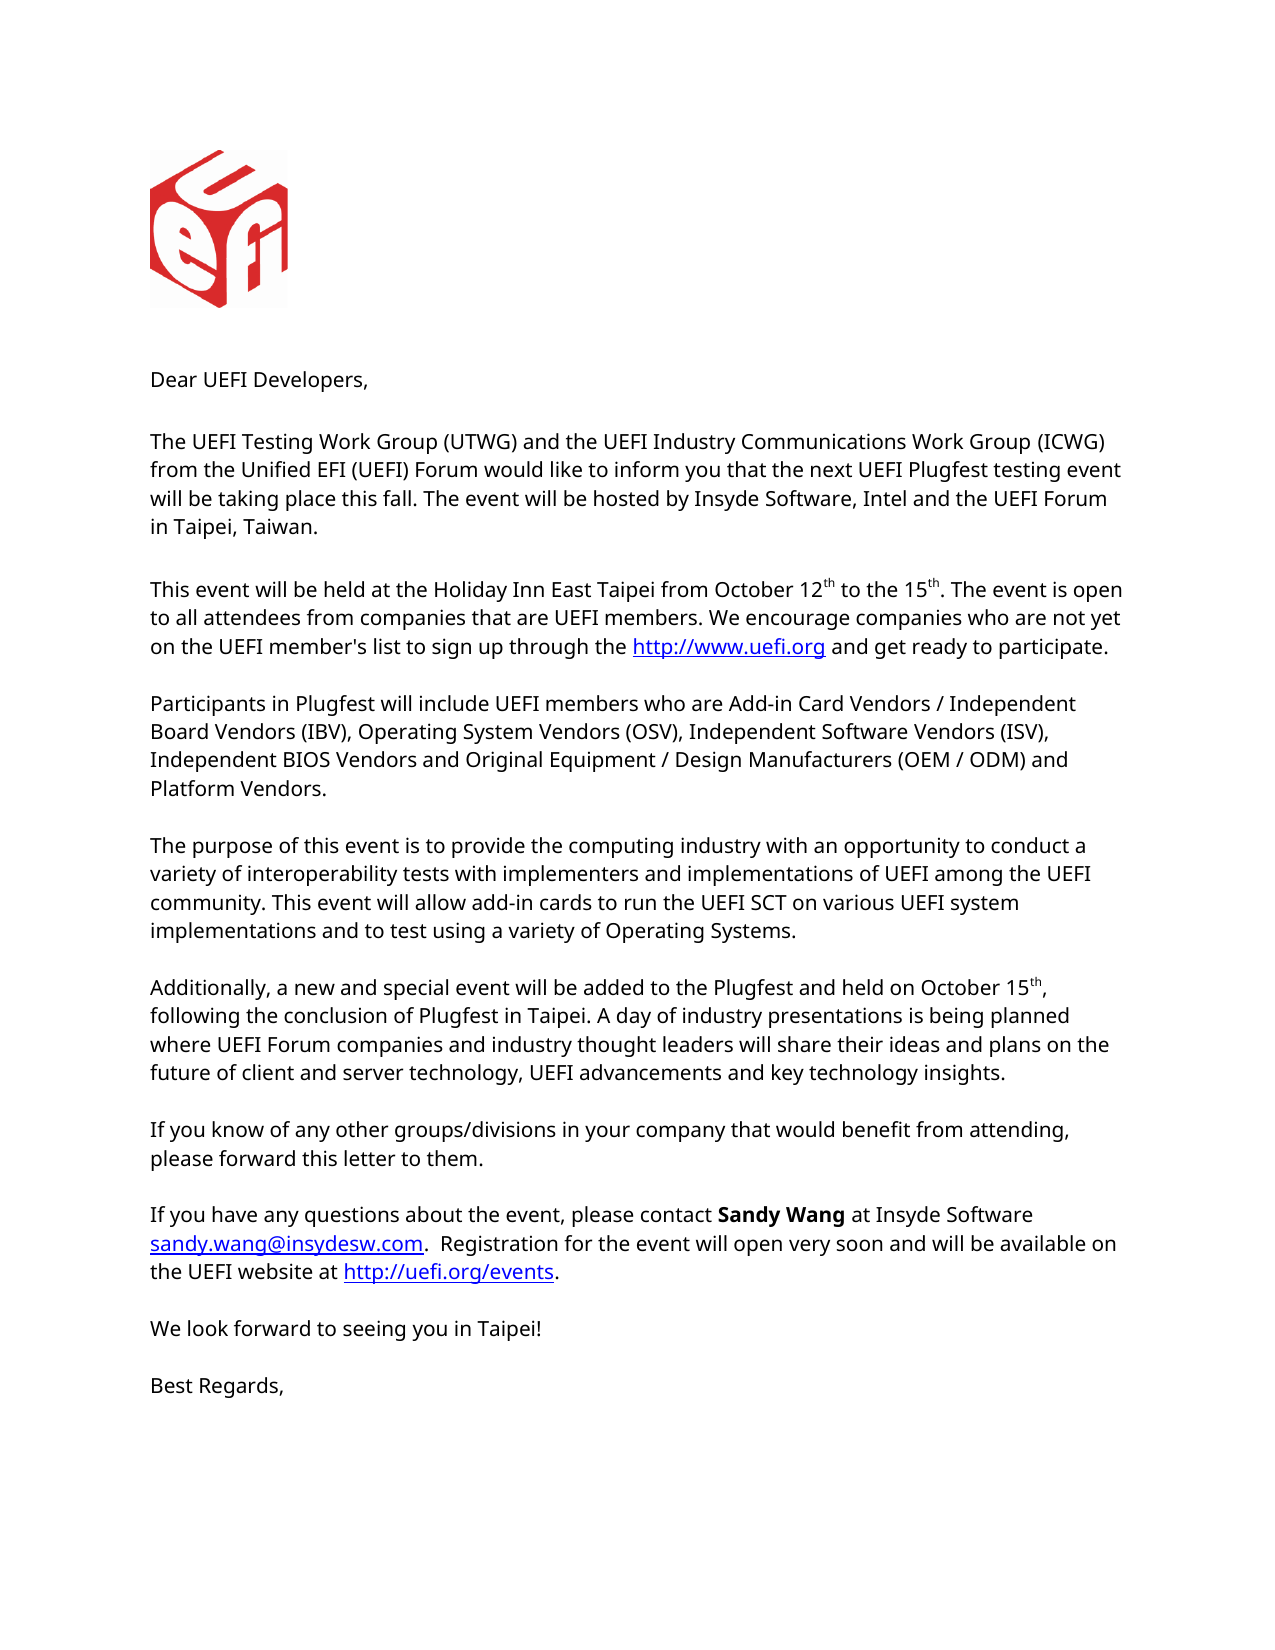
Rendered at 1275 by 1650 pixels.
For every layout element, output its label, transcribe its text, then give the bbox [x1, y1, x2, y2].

text Participants in Plugfest will include UEFI members who are Add-in Card Vendors / Independent Board Vendors (IBV), Operating System Vendors (OSV), Independent Software Vendors (ISV), Independent BIOS Vendors and Original Equipment / Design Manufacturers (OEM / ODM) and Platform Vendors. [150, 689, 1125, 802]
text If you know of any other groups/divisions in your company that would benefit from attending, please forward this letter to them. [150, 1115, 1125, 1172]
text Additionally, a new and special event will be added to the Plugfest and held on October 15th, following the conclusion of Plugfest in Taipei. A day of industry presentations is being planned where UEFI Forum companies and industry thought leaders will share their ideas and plans on the future of client and server technology, UEFI advancements and key technology insights. [150, 973, 1125, 1087]
text If you have any questions about the event, please contact Sandy Wang at Insyde Software sandy.wang@insydesw.com. Registration for the event will open very soon and will be available on the UEFI website at http://uefi.org/events. [150, 1201, 1125, 1286]
text Dear UEFI Developers, [150, 365, 1125, 393]
text This event will be held at the Holiday Inn East Taipei from October 12th to the 15th. The event is open to all attendees from companies that are UEFI members. We encourage companies who are not yet on the UEFI member's list to sign up through the http://www.uefi.org and get ready to participate. [150, 575, 1125, 660]
text Best Regards, [150, 1371, 1125, 1400]
text The UEFI Testing Work Group (UTWG) and the UEFI Industry Communications Work Group (ICWG) from the Unified EFI (UEFI) Forum would like to inform you that the next UEFI Plugfest testing event will be taking place this fall. The event will be hosted by Insyde Software, Intel and the UEFI Forum in Taipei, Taiwan. [150, 427, 1125, 541]
text The purpose of this event is to provide the computing industry with an opportunity to conduct a variety of interoperability tests with implementers and implementations of UEFI among the UEFI community. This event will allow add-in cards to run the UEFI SCT on various UEFI system implementations and to test using a variety of Operating Systems. [150, 831, 1125, 945]
text We look forward to seeing you in Taipei! [150, 1314, 1125, 1343]
picture [150, 150, 288, 308]
